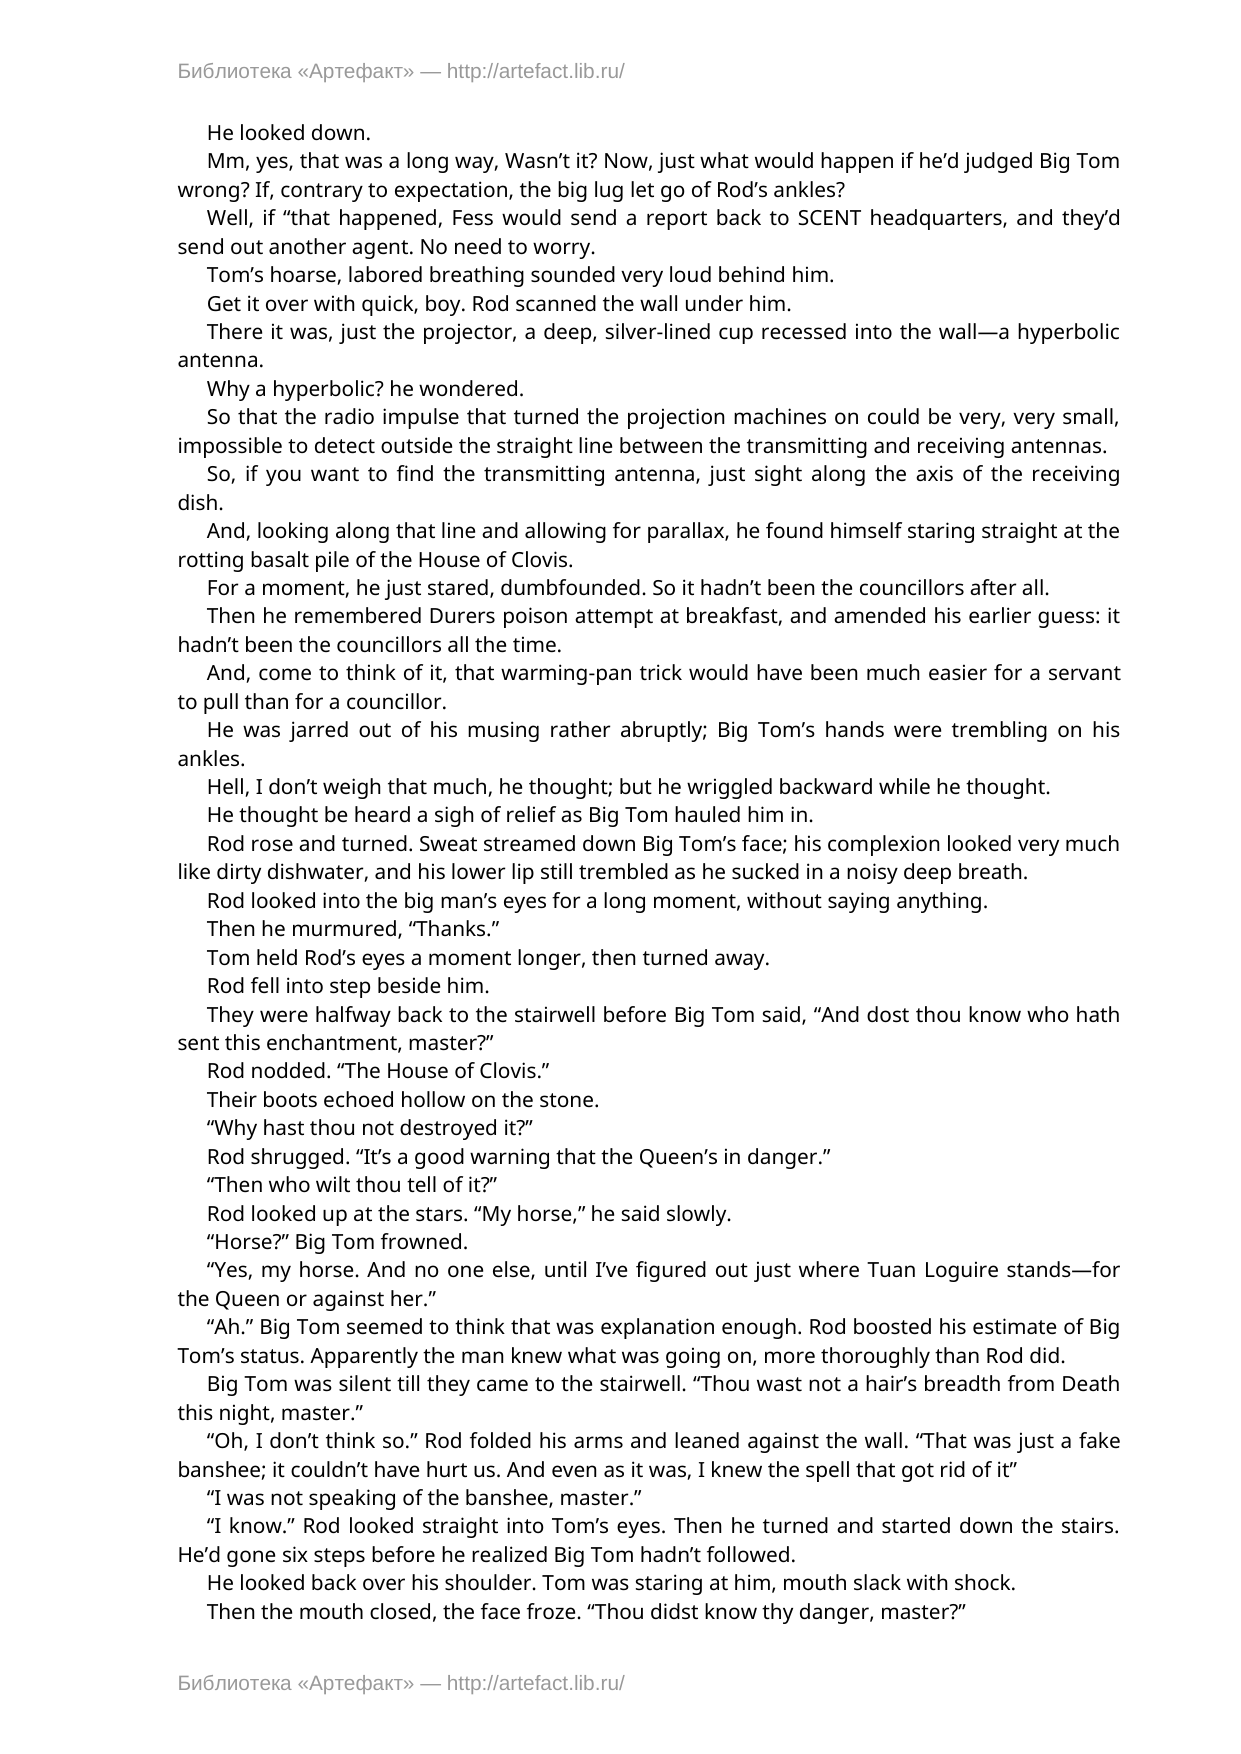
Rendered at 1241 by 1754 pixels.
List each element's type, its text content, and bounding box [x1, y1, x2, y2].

text Tom held Rod’s eyes a moment longer, then turned away. [177, 943, 1122, 971]
text Get it over with quick, boy. Rod scanned the wall under him. [177, 289, 1122, 317]
text For a moment, he just stared, dumbfounded. So it hadn’t been the councillors after all. [177, 573, 1122, 602]
text “I was not speaking of the banshee, master.” [177, 1483, 1122, 1512]
text Well, if “that happened, Fess would send a report back to SCENT headquarters, and they’d send out another agent. No need to worry. [177, 203, 1122, 260]
text He was jarred out of his musing rather abruptly; Big Tom’s hands were trembling on his ankles. [177, 715, 1122, 772]
text He looked back over his shoulder. Tom was staring at him, mouth slack with shock. [177, 1568, 1122, 1597]
text He thought be heard a sigh of relief as Big Tom hauled him in. [177, 801, 1122, 829]
text Rod shrugged. “It’s a good warning that the Queen’s in danger.” [177, 1142, 1122, 1170]
text “Then who wilt thou tell of it?” [177, 1170, 1122, 1199]
text Rod fell into step beside him. [177, 971, 1122, 1000]
text “Yes, my horse. And no one else, until I’ve figured out just where Tuan Loguire stands—for the Queen or against her.” [177, 1256, 1122, 1312]
text Then he remembered Durers poison attempt at breakfast, and amended his earlier guess: it hadn’t been the councillors all the time. [177, 602, 1122, 658]
text There it was, just the projector, a deep, silver-lined cup recessed into the wall—a hyperbolic antenna. [177, 317, 1122, 374]
text And, come to think of it, that warming-pan trick would have been much easier for a servant to pull than for a councillor. [177, 658, 1122, 715]
text And, looking along that line and allowing for parallax, he found himself staring straight at the rotting basalt pile of the House of Clovis. [177, 516, 1122, 573]
text So that the radio impulse that turned the projection machines on could be very, very small, impossible to detect outside the straight line between the transmitting and receiving antennas. [177, 402, 1122, 459]
text Rod looked into the big man’s eyes for a long moment, without saying anything. [177, 886, 1122, 914]
text Then he murmured, “Thanks.” [177, 914, 1122, 943]
text Then the mouth closed, the face froze. “Thou didst know thy danger, master?” [177, 1597, 1122, 1625]
text He looked down. [177, 118, 1122, 147]
text They were halfway back to the stairwell before Big Tom said, “And dost thou know who hath sent this enchantment, master?” [177, 1000, 1122, 1057]
text Rod looked up at the stars. “My horse,” he said slowly. [177, 1199, 1122, 1227]
text So, if you want to find the transmitting antenna, just sight along the axis of the receiving dish. [177, 459, 1122, 516]
text Big Tom was silent till they came to the stairwell. “Thou wast not a hair’s breadth from Death this night, master.” [177, 1369, 1122, 1426]
text Rod nodded. “The House of Clovis.” [177, 1057, 1122, 1085]
text Their boots echoed hollow on the stone. [177, 1085, 1122, 1113]
text Why a hyperbolic? he wondered. [177, 374, 1122, 402]
text “Horse?” Big Tom frowned. [177, 1227, 1122, 1256]
text Tom’s hoarse, labored breathing sounded very loud behind him. [177, 260, 1122, 289]
text “Why hast thou not destroyed it?” [177, 1113, 1122, 1142]
text “I know.” Rod looked straight into Tom’s eyes. Then he turned and started down the stairs. He’d gone six steps before he realized Big Tom hadn’t followed. [177, 1512, 1122, 1568]
text “Ah.” Big Tom seemed to think that was explanation enough. Rod boosted his estimate of Big Tom’s status. Apparently the man knew what was going on, more thoroughly than Rod did. [177, 1312, 1122, 1369]
text Rod rose and turned. Sweat streamed down Big Tom’s face; his complexion looked very much like dirty dishwater, and his lower lip still trembled as he sucked in a noisy deep breath. [177, 829, 1122, 886]
text “Oh, I don’t think so.” Rod folded his arms and leaned against the wall. “That was just a fake banshee; it couldn’t have hurt us. And even as it was, I knew the spell that got rid of it” [177, 1426, 1122, 1483]
text Mm, yes, that was a long way, Wasn’t it? Now, just what would happen if he’d judged Big Tom wrong? If, contrary to expectation, the big lug let go of Rod’s ankles? [177, 147, 1122, 203]
text Hell, I don’t weigh that much, he thought; but he wriggled backward while he thought. [177, 772, 1122, 801]
